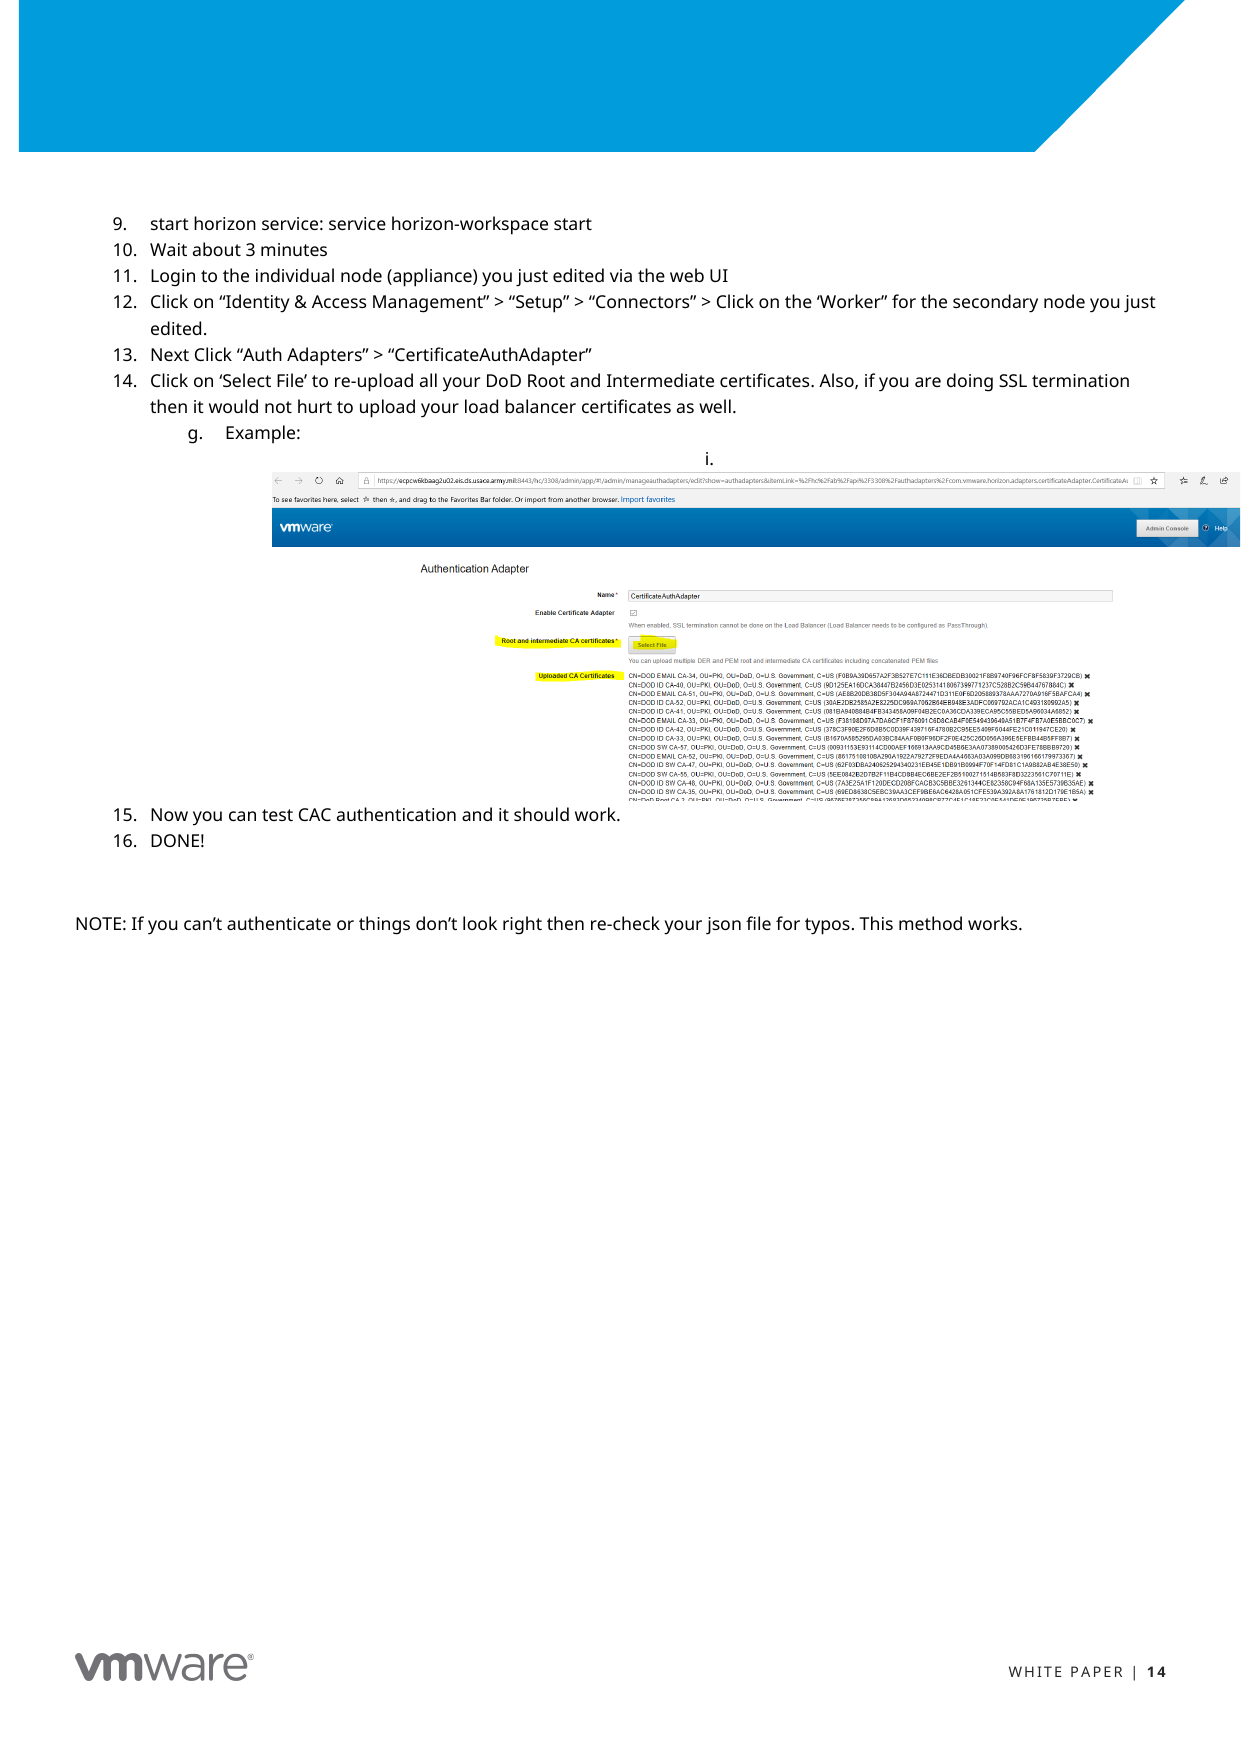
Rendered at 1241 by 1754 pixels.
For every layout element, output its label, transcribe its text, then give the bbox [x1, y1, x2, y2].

list start horizon service: service horizon-workspace start [112, 152, 1165, 236]
list Click on ‘Select File’ to re-upload all your DoD Root and Intermediate certificates. Also, if you are doing SSL termination then it would not hurt to upload your load balancer certificates as well. [112, 368, 1165, 418]
list Click on “Identity & Access Management” > “Setup” > “Connectors” > Click on the ‘Worker” for the secondary node you just edited. [112, 290, 1165, 340]
picture [272, 472, 1241, 801]
list Next Click “Auth Adapters” > “CertificateAuthAdapter” [112, 342, 1165, 366]
list Now you can test CAC authentication and it should work. [112, 802, 1165, 826]
picture [75, 1653, 254, 1681]
list Wait about 3 minutes [112, 238, 1165, 262]
picture [1036, 0, 1204, 152]
list DONE! [112, 828, 1165, 852]
text NOTE: If you can’t authenticate or things don’t look right then re-check your json file for typos. This method works. [75, 912, 1165, 936]
list Login to the individual node (appliance) you just edited via the web UI [112, 264, 1165, 288]
list Example: [187, 420, 1165, 444]
